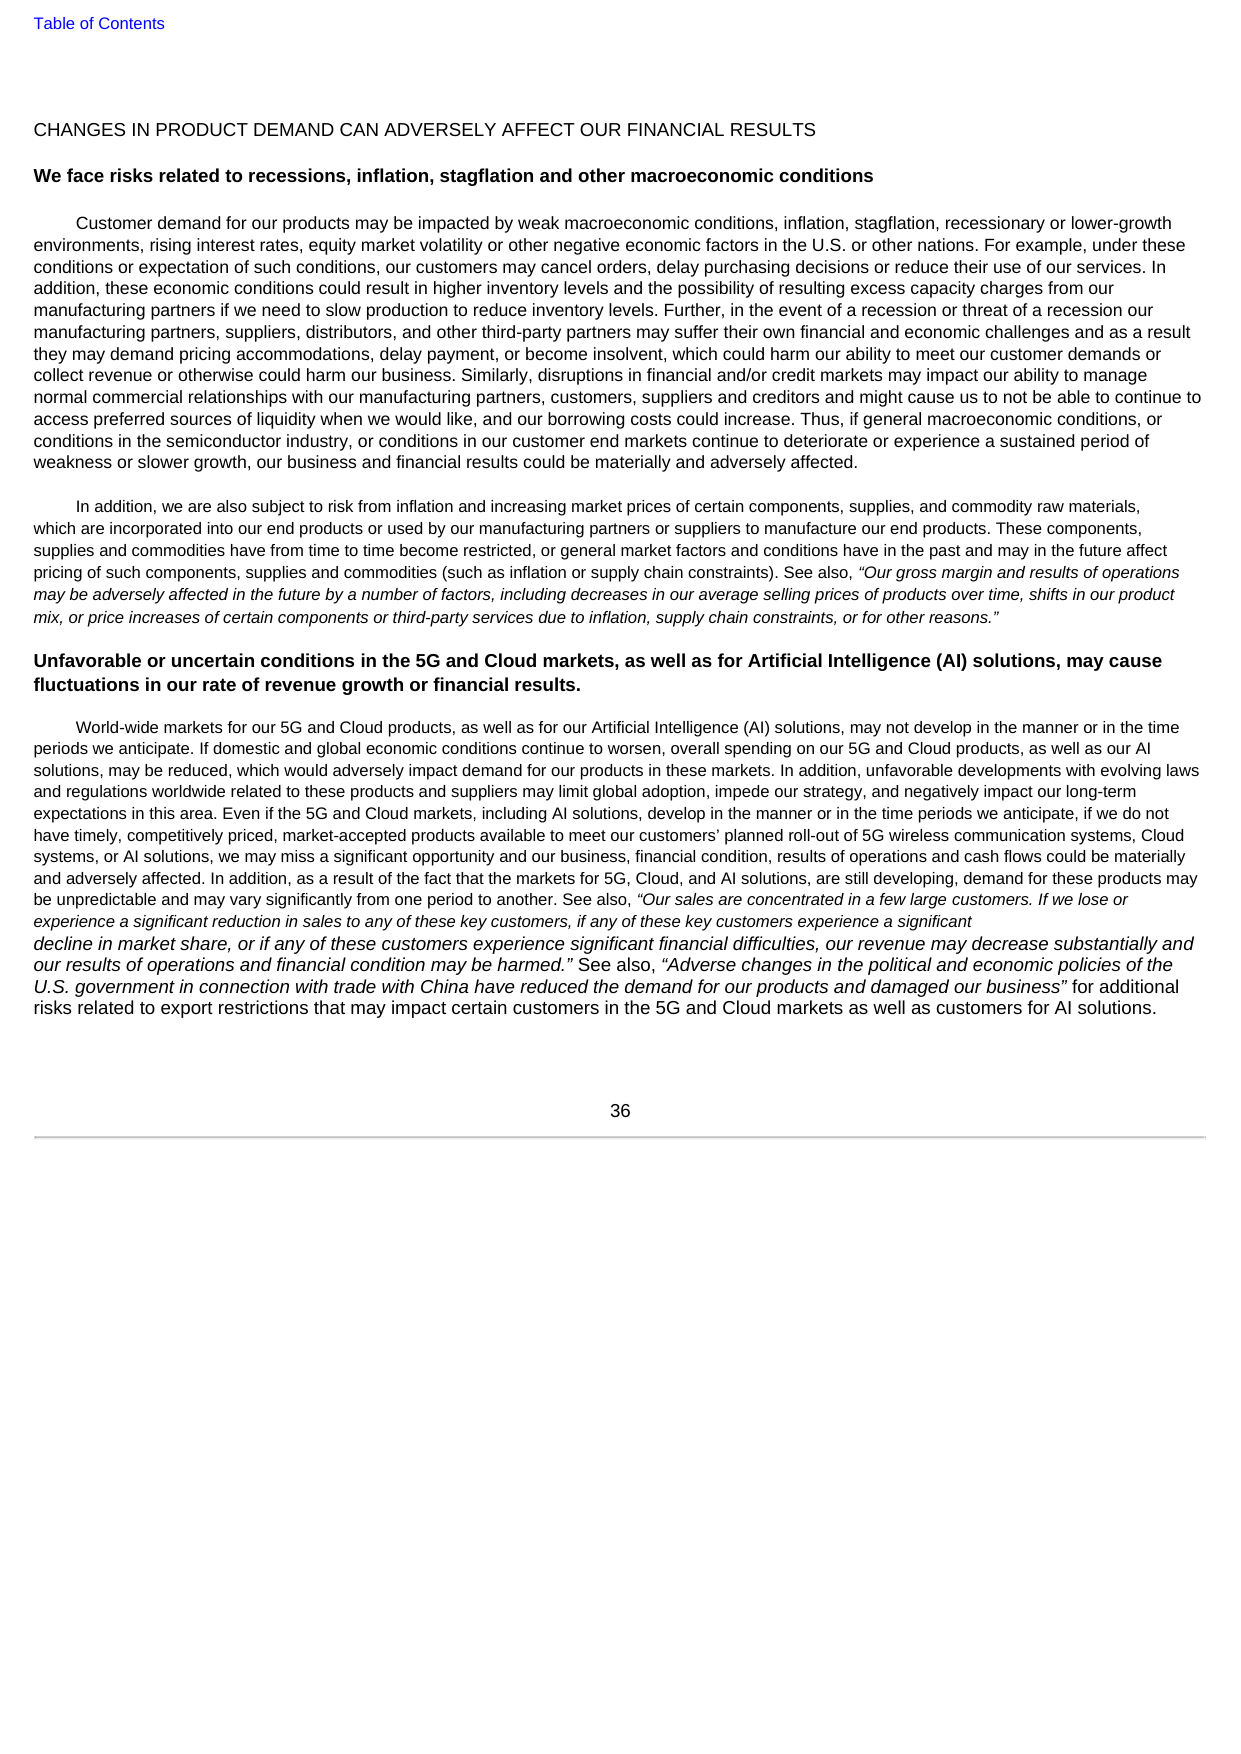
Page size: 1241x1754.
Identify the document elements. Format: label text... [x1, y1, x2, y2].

text decline in market share, or if any of these customers experience significant financial difficulties, our revenue may decrease substantially and our results of operations and financial condition may be harmed.” See also, “Adverse changes in the political and economic policies of the U.S. government in connection with trade with China have reduced the demand for our products and damaged our business” for additional risks related to export restrictions that may impact certain customers in the 5G and Cloud markets as well as customers for AI solutions. [33, 933, 1194, 1018]
text In addition, we are also subject to risk from inflation and increasing market prices of certain components, supplies, and commodity raw materials, which are incorporated into our end products or used by our manufacturing partners or suppliers to manufacture our end products. These components, supplies and commodities have from time to time become restricted, or general market factors and conditions have in the past and may in the future affect [33, 496, 1188, 559]
text Table of Contents [33, 13, 1205, 33]
text We face risks related to recessions, inflation, stagflation and other macroeconomic conditions [33, 164, 1205, 186]
picture [32, 1133, 1207, 1141]
text CHANGES IN PRODUCT DEMAND CAN ADVERSELY AFFECT OUR FINANCIAL RESULTS [33, 118, 1205, 140]
text Unfavorable or uncertain conditions in the 5G and Cloud markets, as well as for Artificial Intelligence (AI) solutions, may cause fluctuations in our rate of revenue growth or financial results. [33, 650, 1176, 695]
text World-wide markets for our 5G and Cloud products, as well as for our Artificial Intelligence (AI) solutions, may not develop in the manner or in the time periods we anticipate. If domestic and global economic conditions continue to worsen, overall spending on our 5G and Cloud products, as well as our AI solutions, may be reduced, which would adversely impact demand for our products in these markets. In addition, unfavorable developments with evolving laws and regulations worldwide related to these products and suppliers may limit global adoption, impede our strategy, and negatively impact our long-term expectations in this area. Even if the 5G and Cloud markets, including AI solutions, develop in the manner or in the time periods we anticipate, if we do not have timely, competitively priced, market-accepted products available to meet our customers’ planned roll-out of 5G wireless communication systems, Cloud systems, or AI solutions, we may miss a significant opportunity and our business, financial condition, results of operations and cash flows could be materially and adversely affected. In addition, as a result of the fact that the markets for 5G, Cloud, and AI solutions, are still developing, demand for these products may be unpredictable and may vary significantly from one period to another. See also, “Our sales are concentrated in a few large customers. If we lose or experience a significant reduction in sales to any of these key customers, if any of these key customers experience a significant [33, 717, 1203, 931]
text pricing of such components, supplies and commodities (such as inflation or supply chain constraints). See also, “Our gross margin and results of operations may be adversely affected in the future by a number of factors, including decreases in our average selling prices of products over time, shifts in our product mix, or price increases of certain components or third-party services due to inflation, supply chain constraints, or for other reasons.” [33, 562, 1194, 627]
text Customer demand for our products may be impacted by weak macroeconomic conditions, inflation, stagflation, recessionary or lower-growth environments, rising interest rates, equity market volatility or other negative economic factors in the U.S. or other nations. For example, under these conditions or expectation of such conditions, our customers may cancel orders, delay purchasing decisions or reduce their use of our services. In addition, these economic conditions could result in higher inventory levels and the possibility of resulting excess capacity charges from our manufacturing partners if we need to slow production to reduce inventory levels. Further, in the event of a recession or threat of a recession our manufacturing partners, suppliers, distributors, and other third-party partners may suffer their own financial and economic challenges and as a result they may demand pricing accommodations, delay payment, or become insolvent, which could harm our ability to meet our customer demands or collect revenue or otherwise could harm our business. Similarly, disruptions in financial and/or credit markets may impact our ability to manage normal commercial relationships with our manufacturing partners, customers, suppliers and creditors and might cause us to not be able to continue to access preferred sources of liquidity when we would like, and our borrowing costs could increase. Thus, if general macroeconomic conditions, or conditions in the semiconductor industry, or conditions in our customer end markets continue to deteriorate or experience a sustained period of weakness or slower growth, our business and financial results could be materially and adversely affected. [33, 213, 1205, 473]
text 36 [33, 1100, 1207, 1122]
